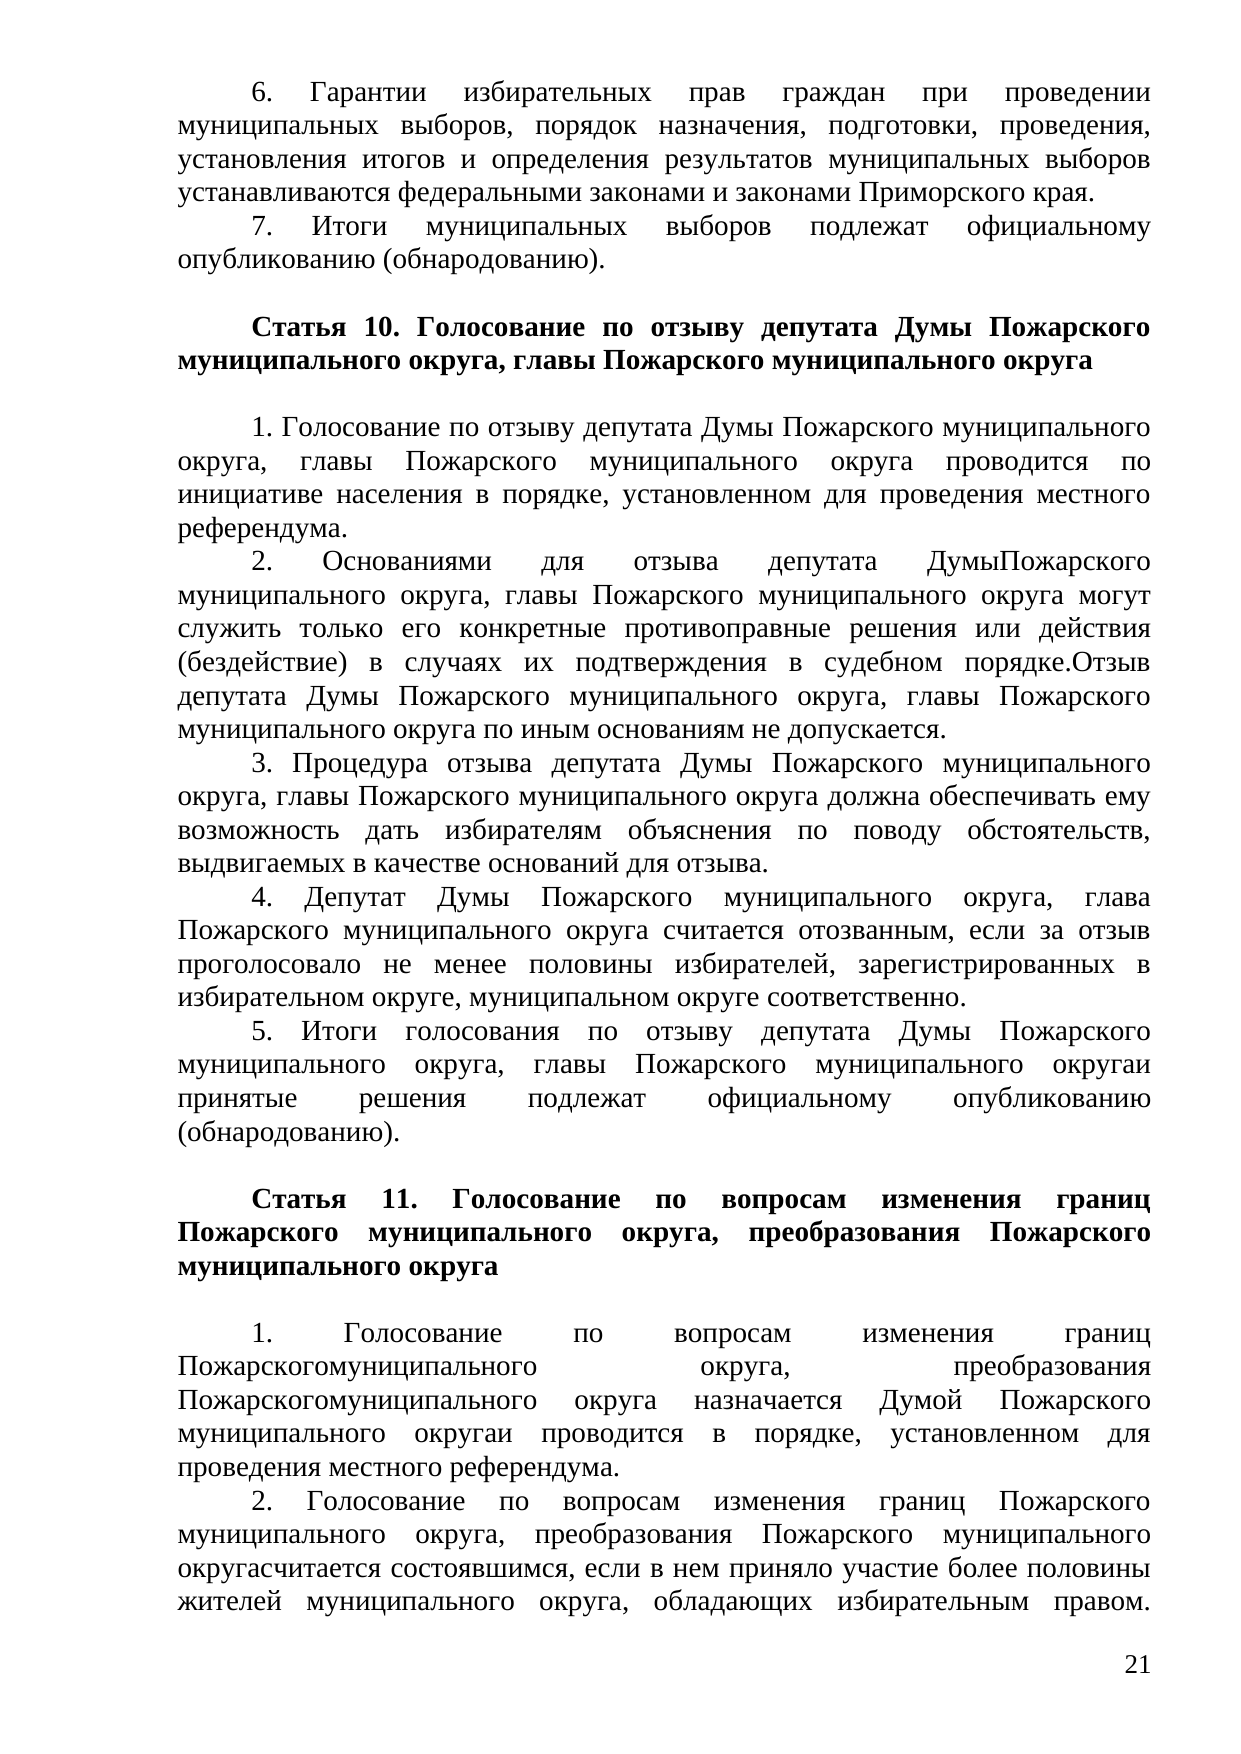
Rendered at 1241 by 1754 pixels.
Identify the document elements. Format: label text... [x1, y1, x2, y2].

text 6. Гарантии избирательных прав граждан при проведении муниципальных выборов, порядок назначения, подготовки, проведения, установления итогов и определения результатов муниципальных выборов устанавливаются федеральными законами и законами Приморского края. [177, 74, 1152, 208]
text Статья 11. Голосование по вопросам изменения границ Пожарского муниципального округа, преобразования Пожарского муниципального округа [177, 1181, 1152, 1281]
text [177, 1483, 1152, 1617]
text Статья 10. Голосование по отзыву депутата Думы Пожарского муниципального округа, главы Пожарского муниципального округа [177, 309, 1152, 376]
text 1. Голосование по отзыву депутата Думы Пожарского муниципального округа, главы Пожарского муниципального округа проводится по инициативе населения в порядке, установленном для проведения местного референдума. [177, 409, 1152, 543]
text 5. Итоги голосования по отзыву депутата Думы Пожарского муниципального округа, главы Пожарского муниципального округаи принятые решения подлежат официальному опубликованию (обнародованию). [177, 1013, 1152, 1147]
text 3. Процедура отзыва депутата Думы Пожарского муниципального округа, главы Пожарского муниципального округа должна обеспечивать ему возможность дать избирателям объяснения по поводу обстоятельств, выдвигаемых в качестве оснований для отзыва. [177, 745, 1152, 879]
text 1. Голосование по вопросам изменения границ Пожарскогомуниципального округа, преобразования Пожарскогомуниципального округа назначается Думой Пожарского муниципального округаи проводится в порядке, установленном для проведения местного референдума. [177, 1315, 1152, 1483]
text 2. Основаниями для отзыва депутата ДумыПожарского муниципального округа, главы Пожарского муниципального округа могут служить только его конкретные противоправные решения или действия (бездействие) в случаях их подтверждения в судебном порядке.Отзыв депутата Думы Пожарского муниципального округа, главы Пожарского муниципального округа по иным основаниям не допускается. [177, 543, 1152, 745]
text 7. Итоги муниципальных выборов подлежат официальному опубликованию (обнародованию). [177, 208, 1152, 275]
text 4. Депутат Думы Пожарского муниципального округа, глава Пожарского муниципального округа считается отозванным, если за отзыв проголосовало не менее половины избирателей, зарегистрированных в избирательном округе, муниципальном округе соответственно. [177, 879, 1152, 1013]
